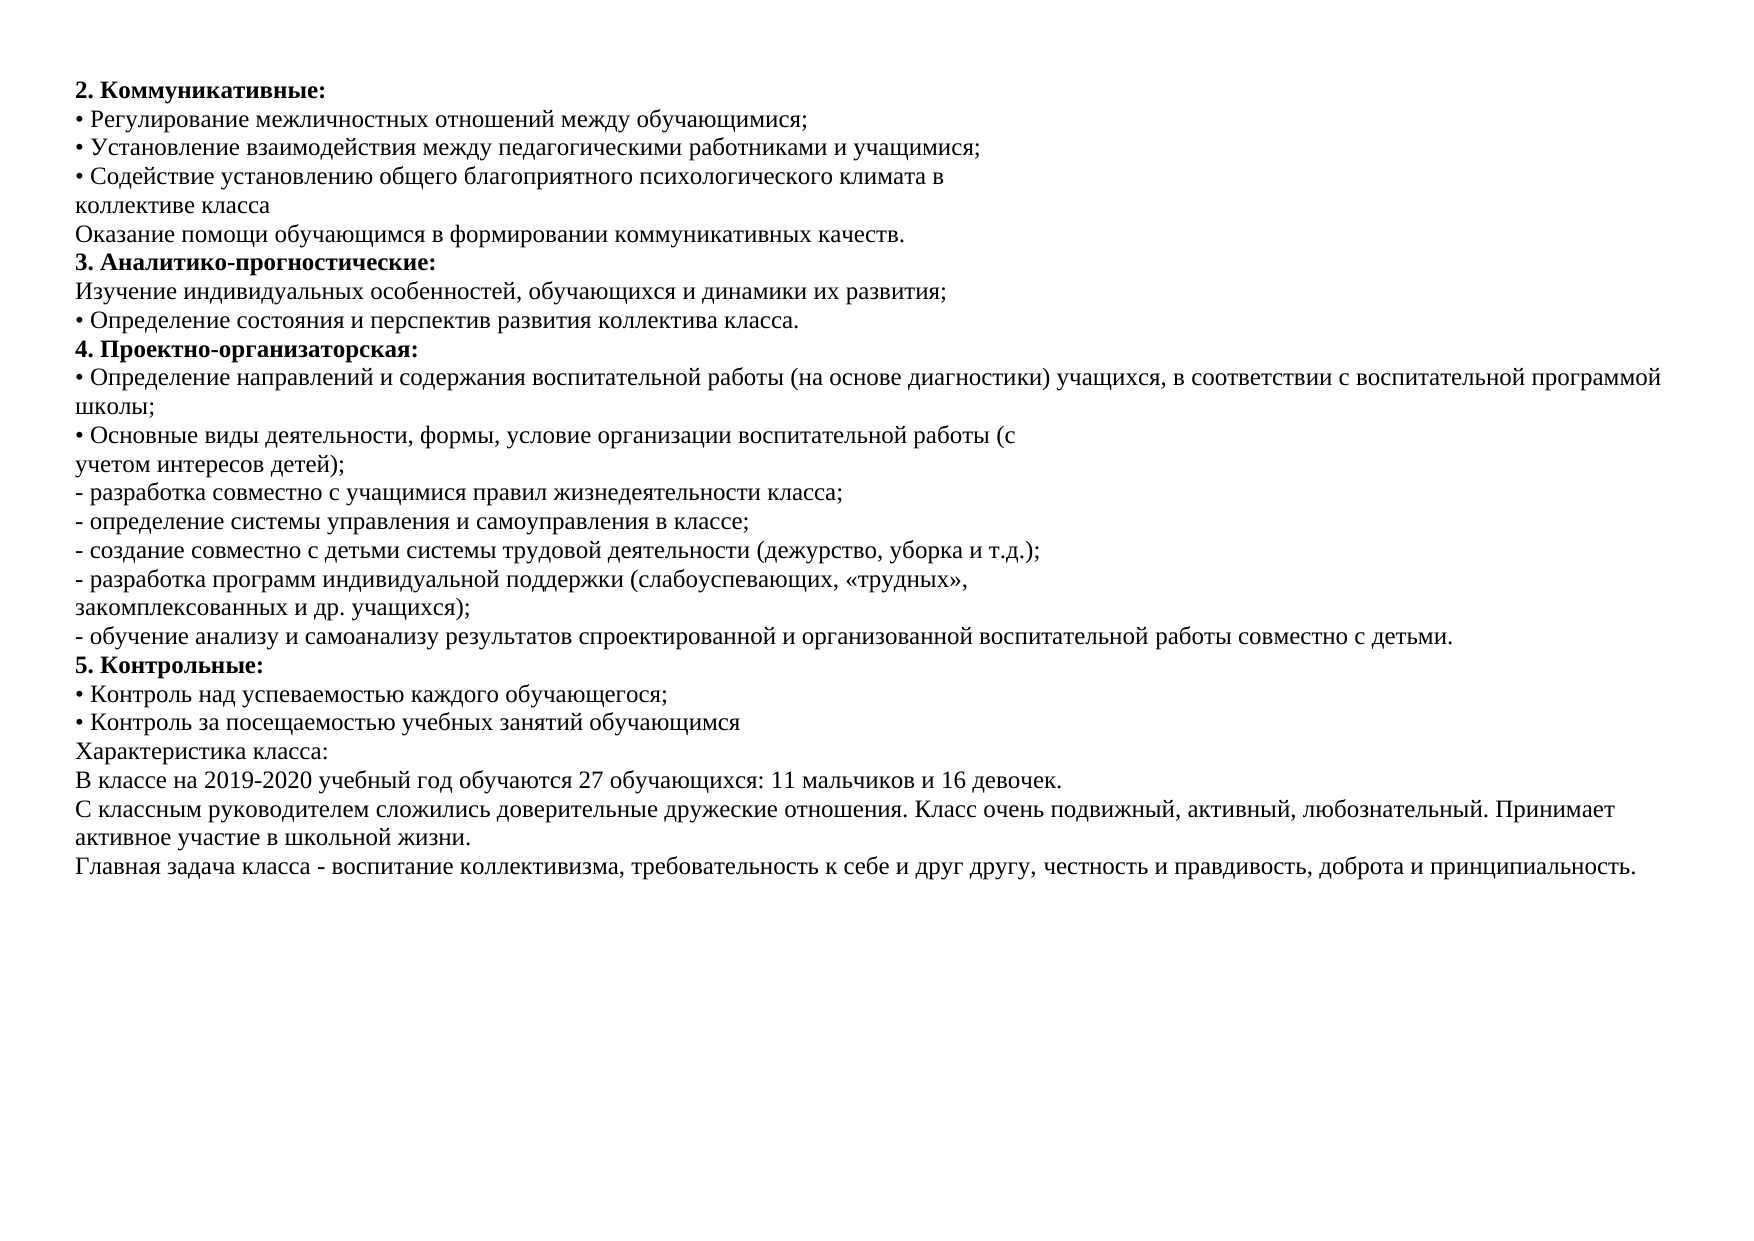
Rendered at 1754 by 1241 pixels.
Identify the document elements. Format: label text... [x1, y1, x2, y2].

text 3. Аналитико-прогностические: [75, 247, 1679, 276]
text • Определение состояния и перспектив развития коллектива класса. [75, 305, 1679, 334]
text • Содействие установлению общего благоприятного психологического климата в [75, 161, 1679, 190]
text - определение системы управления и самоуправления в классе; [75, 506, 1679, 535]
text - создание совместно с детьми системы трудовой деятельности (дежурство, уборка и т.д.); [75, 535, 1679, 564]
text • Основные виды деятельности, формы, условие организации воспитательной работы (с [75, 420, 1679, 449]
text 5. Контрольные: [75, 650, 1679, 679]
text Характеристика класса: [75, 736, 1679, 765]
text - обучение анализу и самоанализу результатов спроектированной и организованной воспитательной работы совместно с детьми. [75, 621, 1679, 650]
text • Контроль за посещаемостью учебных занятий обучающимся [75, 707, 1679, 736]
text • Регулирование межличностных отношений между обучающимися; [75, 104, 1679, 132]
text - разработка программ индивидуальной поддержки (слабоуспевающих, «трудных», [75, 564, 1679, 592]
text Изучение индивидуальных особенностей, обучающихся и динамики их развития; [75, 276, 1679, 305]
text 2. Коммуникативные: [75, 75, 1679, 104]
text • Контроль над успеваемостью каждого обучающегося; [75, 679, 1679, 707]
text - разработка совместно с учащимися правил жизнедеятельности класса; [75, 477, 1679, 506]
text учетом интересов детей); [75, 449, 1679, 477]
text С классным руководителем сложились доверительные дружеские отношения. Класс очень подвижный, активный, любознательный. Принимает активное участие в школьной жизни. [75, 794, 1679, 851]
text • Установление взаимодействия между педагогическими работниками и учащимися; [75, 132, 1679, 161]
text коллективе класса [75, 190, 1679, 219]
text • Определение направлений и содержания воспитательной работы (на основе диагностики) учащихся, в соответствии с воспитательной программой школы; [75, 362, 1679, 420]
text Оказание помощи обучающимся в формировании коммуникативных качеств. [75, 219, 1679, 247]
text В классе на 2019-2020 учебный год обучаются 27 обучающихся: 11 мальчиков и 16 девочек. [75, 765, 1679, 794]
text 4. Проектно-организаторская: [75, 334, 1679, 362]
text закомплексованных и др. учащихся); [75, 592, 1679, 621]
text Главная задача класса - воспитание коллективизма, требовательность к себе и друг другу, честность и правдивость, доброта и принципиальность. [75, 851, 1679, 880]
